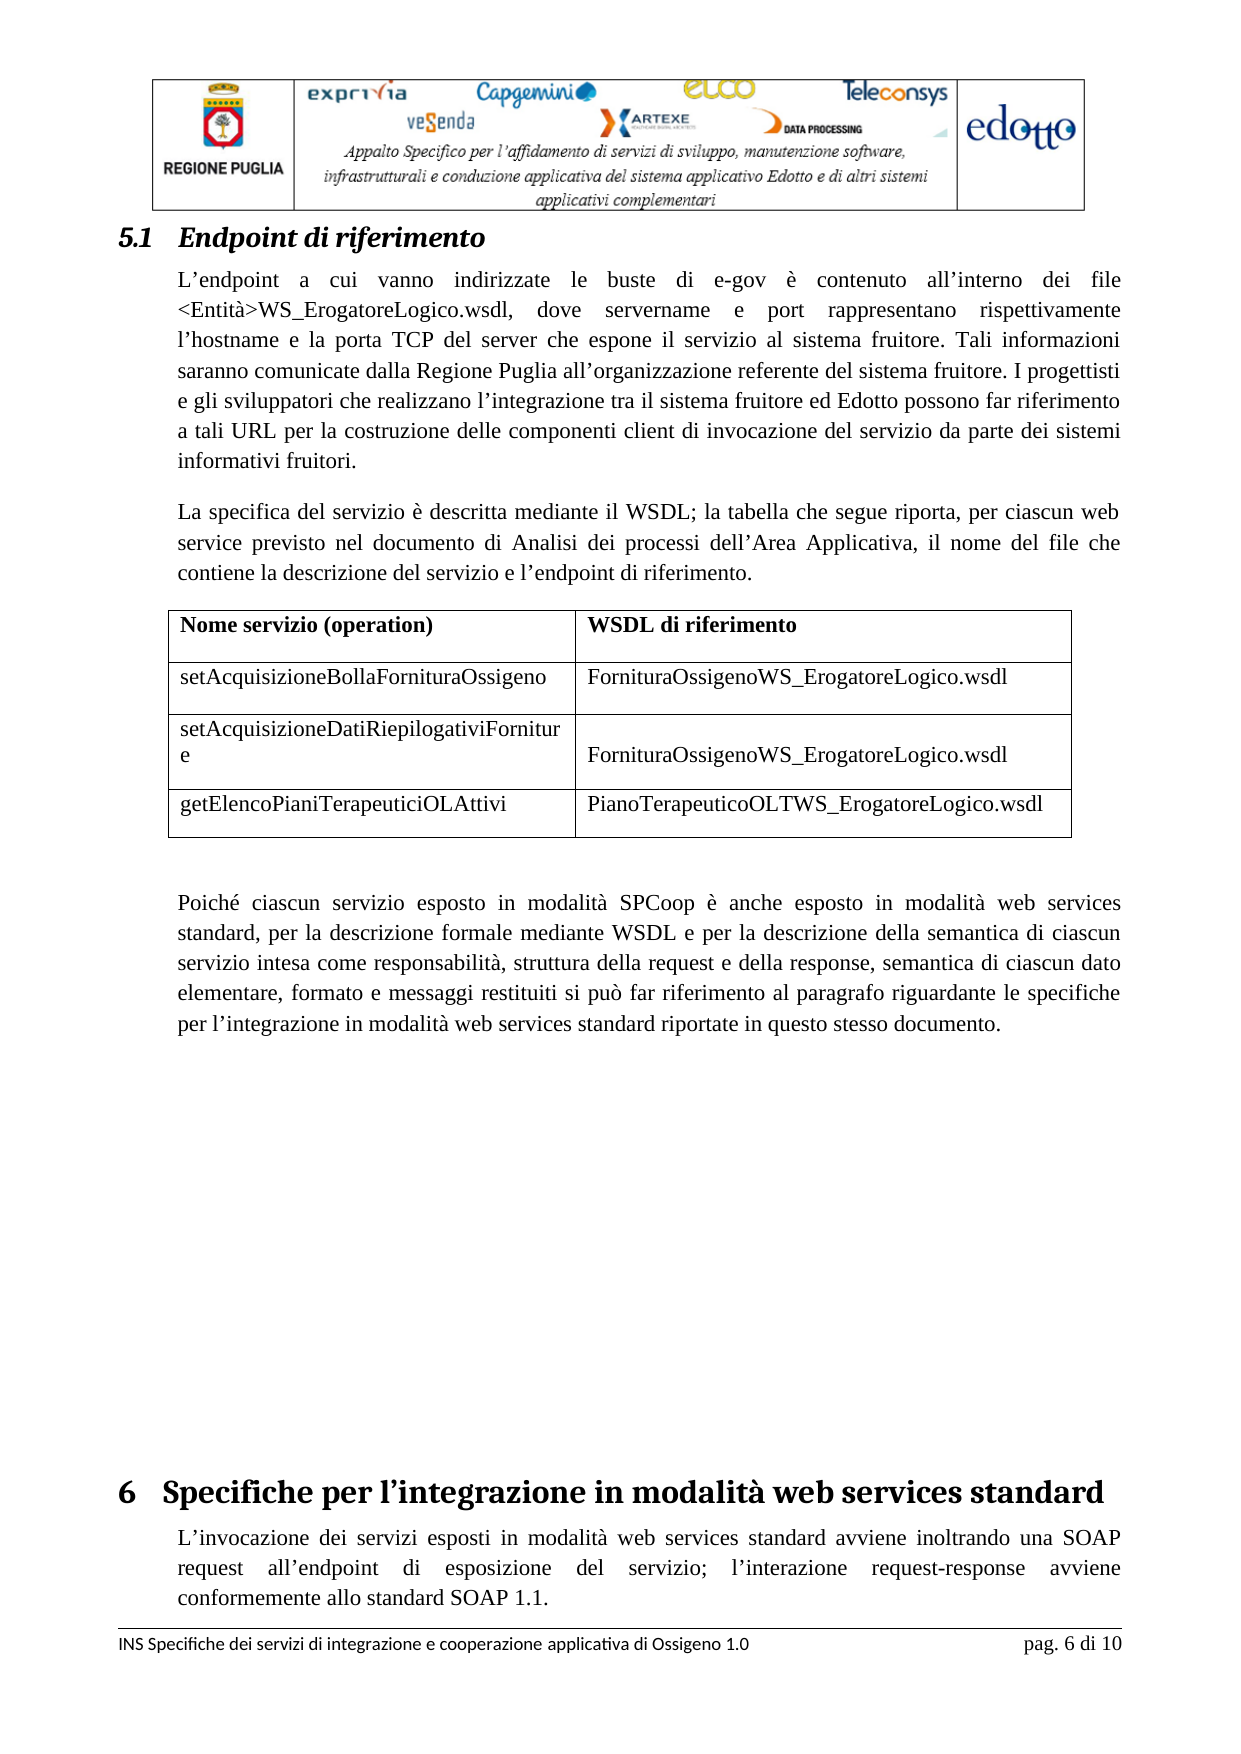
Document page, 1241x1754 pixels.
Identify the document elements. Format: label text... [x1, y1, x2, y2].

table_cell setAcquisizioneDatiRiepilogativiForniture [169, 715, 575, 788]
table_header WSDL di riferimento [576, 611, 1071, 662]
table_cell PianoTerapeuticoOLTWS_ErogatoreLogico.wsdl [576, 790, 1071, 837]
text L’invocazione dei servizi esposti in modalità web services standard avviene inoltrando una SOAP request all’endpoint di esposizione del servizio; l’interazione request-response avviene conformemente allo standard SOAP 1.1. [177, 1523, 1122, 1610]
table_header Nome servizio (operation) [169, 611, 575, 662]
table_cell getElencoPianiTerapeuticiOLAttivi [169, 790, 575, 837]
table_cell FornituraOssigenoWS_ErogatoreLogico.wsdl [576, 715, 1071, 788]
text L’endpoint a cui vanno indirizzate le buste di e-gov è contenuto all’interno dei file <Entità>WS_ErogatoreLogico.wsdl, dove servername e port rappresentano rispettivamente l’hostname e la porta TCP del server che espone il servizio al sistema fruitore. Tali informazioni saranno comunicate dalla Regione Puglia all’organizzazione referente del sistema fruitore. I progettisti e gli sviluppatori che realizzano l’integrazione tra il sistema fruitore ed Edotto possono far riferimento a tali URL per la costruzione delle componenti client di invocazione del servizio da parte dei sistemi informativi fruitori. [177, 266, 1122, 474]
picture [147, 73, 1093, 218]
text Poiché ciascun servizio esposto in modalità SPCoop è anche esposto in modalità web services standard, per la descrizione formale mediante WSDL e per la descrizione della semantica di ciascun servizio intesa come responsabilità, struttura della request e della response, semantica di ciascun dato elementare, formato e messaggi restituiti si può far riferimento al paragrafo riguardante le specifiche per l’integrazione in modalità web services standard riportate in questo stesso documento. [177, 889, 1122, 1036]
subtitle Specifiche per l’integrazione in modalità web services standard [118, 1473, 1122, 1512]
subtitle Endpoint di riferimento [118, 221, 1122, 255]
table_cell setAcquisizioneBollaFornituraOssigeno [169, 663, 575, 714]
table_cell FornituraOssigenoWS_ErogatoreLogico.wsdl [576, 663, 1071, 714]
text La specifica del servizio è descritta mediante il WSDL; la tabella che segue riporta, per ciascun web service previsto nel documento di Analisi dei processi dell’Area Applicativa, il nome del file che contiene la descrizione del servizio e l’endpoint di riferimento. [177, 498, 1122, 585]
